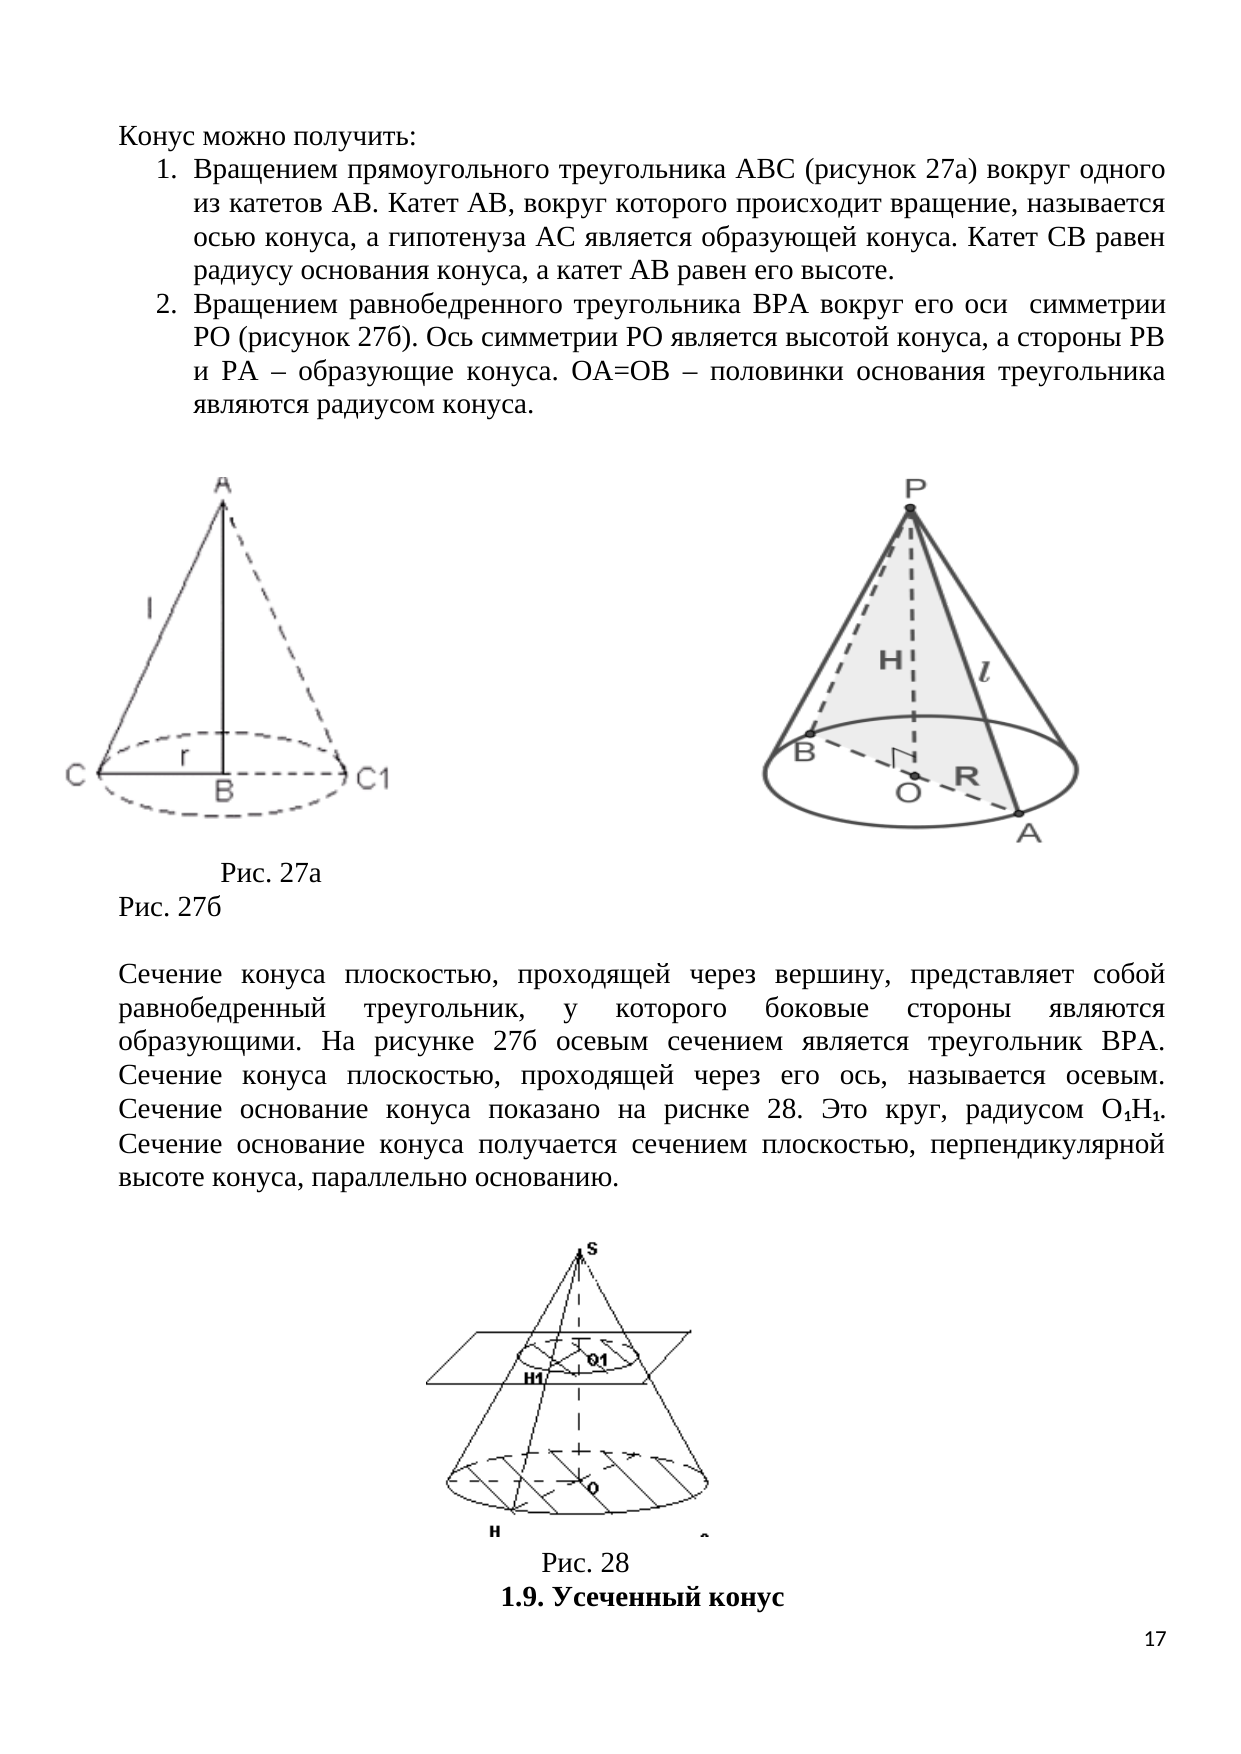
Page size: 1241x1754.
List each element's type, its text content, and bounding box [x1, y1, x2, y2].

text Рис. 28 [118, 1546, 1166, 1579]
text 1.9. Усеченный конус [118, 1579, 1166, 1613]
picture [38, 477, 397, 828]
text Конус можно получить: [118, 118, 1166, 152]
picture [426, 1230, 733, 1537]
text Рис. 27а Рис. 27б [118, 856, 1166, 923]
list Вращением прямоугольного треугольника АВС (рисунок 27а) вокруг одного из катетов АВ. Катет АВ, вокруг которого происходит вращение, называется осью конуса, а гипотенуза АС является образующей конуса. Катет СВ равен радиусу основания конуса, а катет АВ равен его высоте. [156, 152, 1166, 286]
text Сечение конуса плоскостью, проходящей через вершину, представляет собой равнобедренный треугольник, у которого боковые стороны являются образующими. На рисунке 27б осевым сечением является треугольник ВРА. Сечение конуса плоскостью, проходящей через его ось, называется осевым. Сечение основание конуса показано на риснке 28. Это круг, радиусом О₁Н₁. Сечение основание конуса получается сечением плоскостью, перпендикулярной высоте конуса, параллельно основанию. [118, 956, 1166, 1193]
list Вращением равнобедренного треугольника BPA вокруг его оси симметрии PO (рисунок 27б). Ось симметрии РО является высотой конуса, а стороны РВ и РА – образующие конуса. ОА=ОВ – половинки основания треугольника являются радиусом конуса. [156, 286, 1166, 420]
